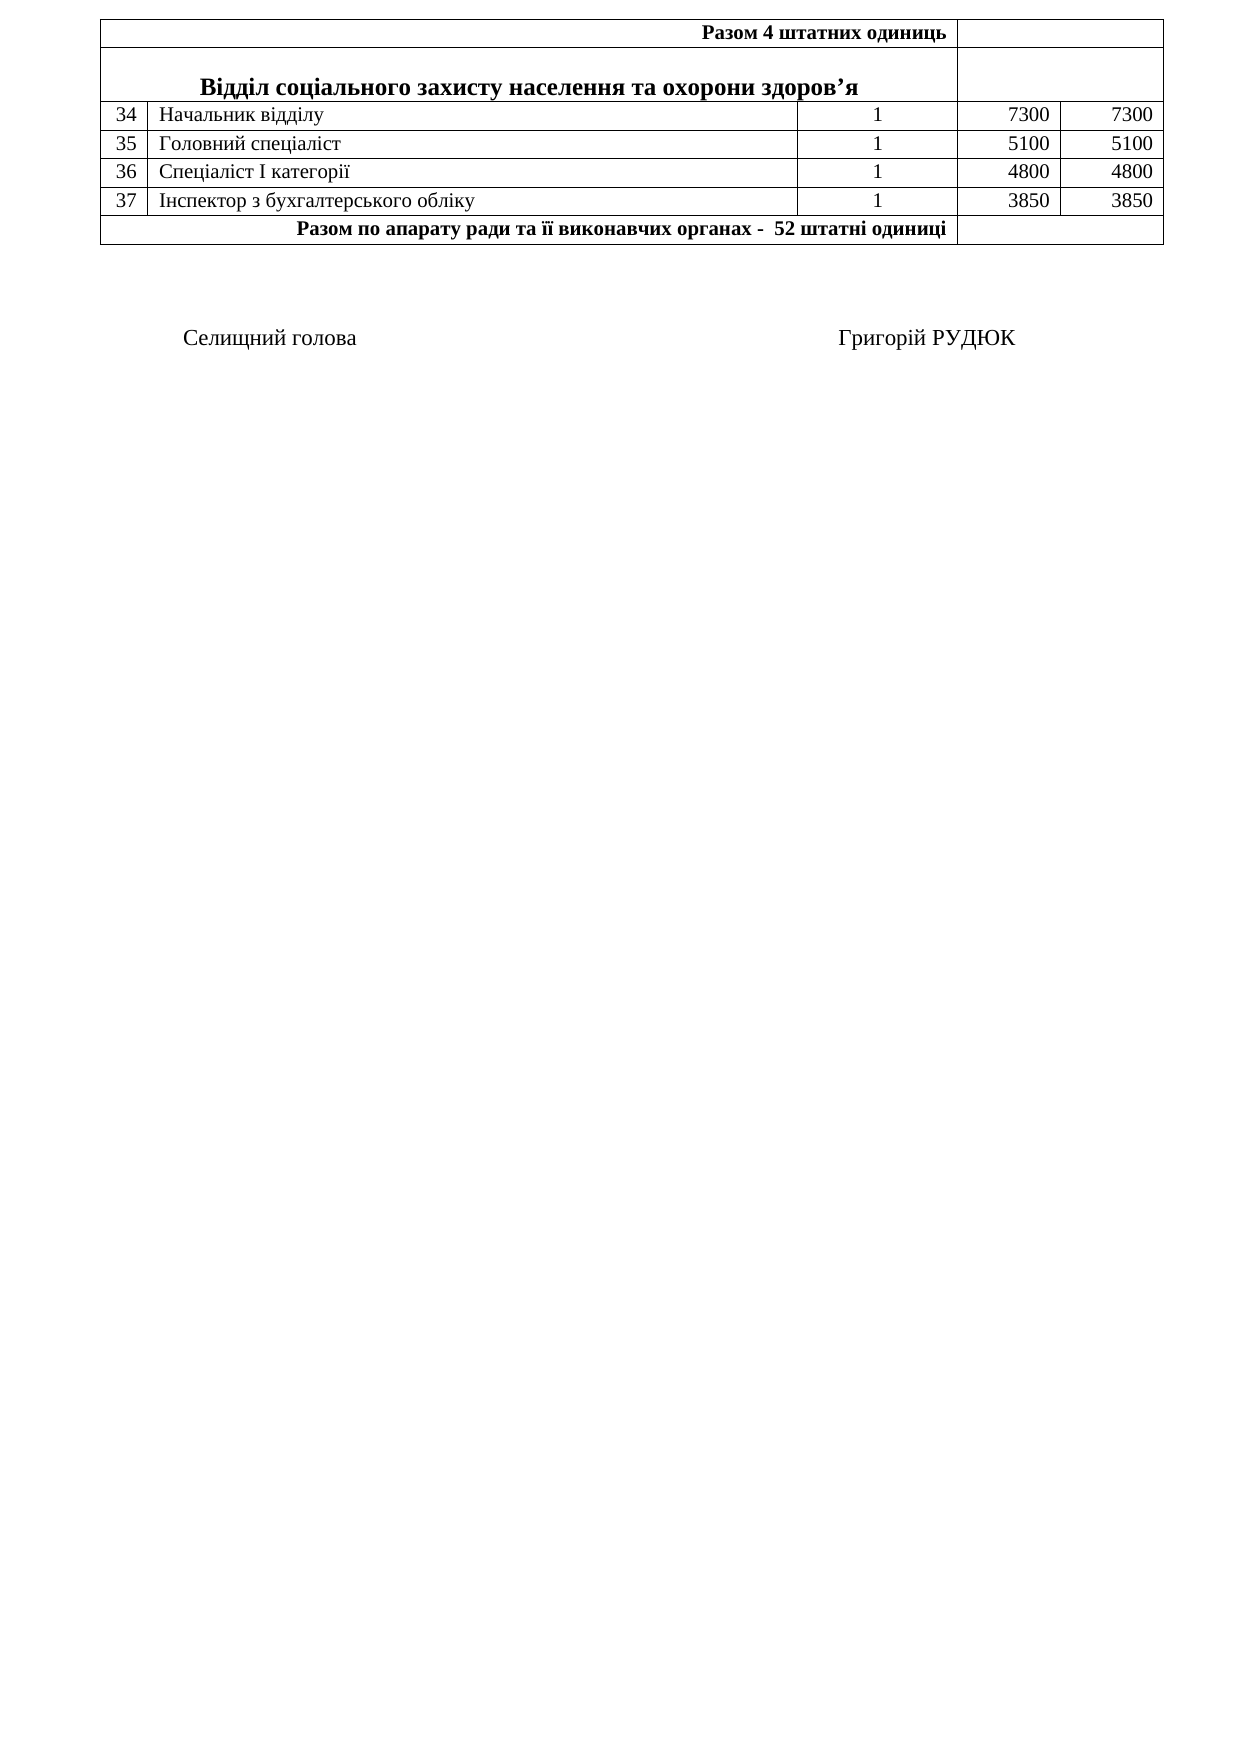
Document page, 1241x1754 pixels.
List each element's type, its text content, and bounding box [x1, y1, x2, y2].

table_cell Відділ соціального захисту населення та охорони здоров’я [101, 48, 957, 101]
table_cell Разом по апарату ради та її виконавчих органах - 52 штатні одиниці [101, 216, 957, 244]
table_cell 1 [798, 131, 957, 158]
table_cell Начальник відділу [148, 102, 797, 130]
table_cell 7300 [958, 102, 1060, 130]
table_cell Інспектор з бухгалтерського обліку [148, 188, 797, 215]
text Селищний голова Григорій РУДЮК [177, 324, 1152, 350]
table_cell Головний спеціаліст [148, 131, 797, 158]
table_cell 1 [798, 159, 957, 187]
table_cell 5100 [1061, 131, 1163, 158]
table_cell 3850 [1061, 188, 1163, 215]
table_cell 37 [101, 188, 147, 215]
table_cell Спеціаліст І категорії [148, 159, 797, 187]
table_cell 36 [101, 159, 147, 187]
table_cell 7300 [1061, 102, 1163, 130]
table_cell 1 [798, 102, 957, 130]
table_cell 34 [101, 102, 147, 130]
table_cell 4800 [1061, 159, 1163, 187]
table_cell 5100 [958, 131, 1060, 158]
table_cell [958, 48, 1163, 101]
table_cell Разом 4 штатних одиниць [101, 20, 957, 47]
table_cell 3850 [958, 188, 1060, 215]
table_cell [958, 216, 1163, 244]
table_cell [958, 20, 1163, 47]
table_cell 4800 [958, 159, 1060, 187]
table_cell 1 [798, 188, 957, 215]
table_cell 35 [101, 131, 147, 158]
